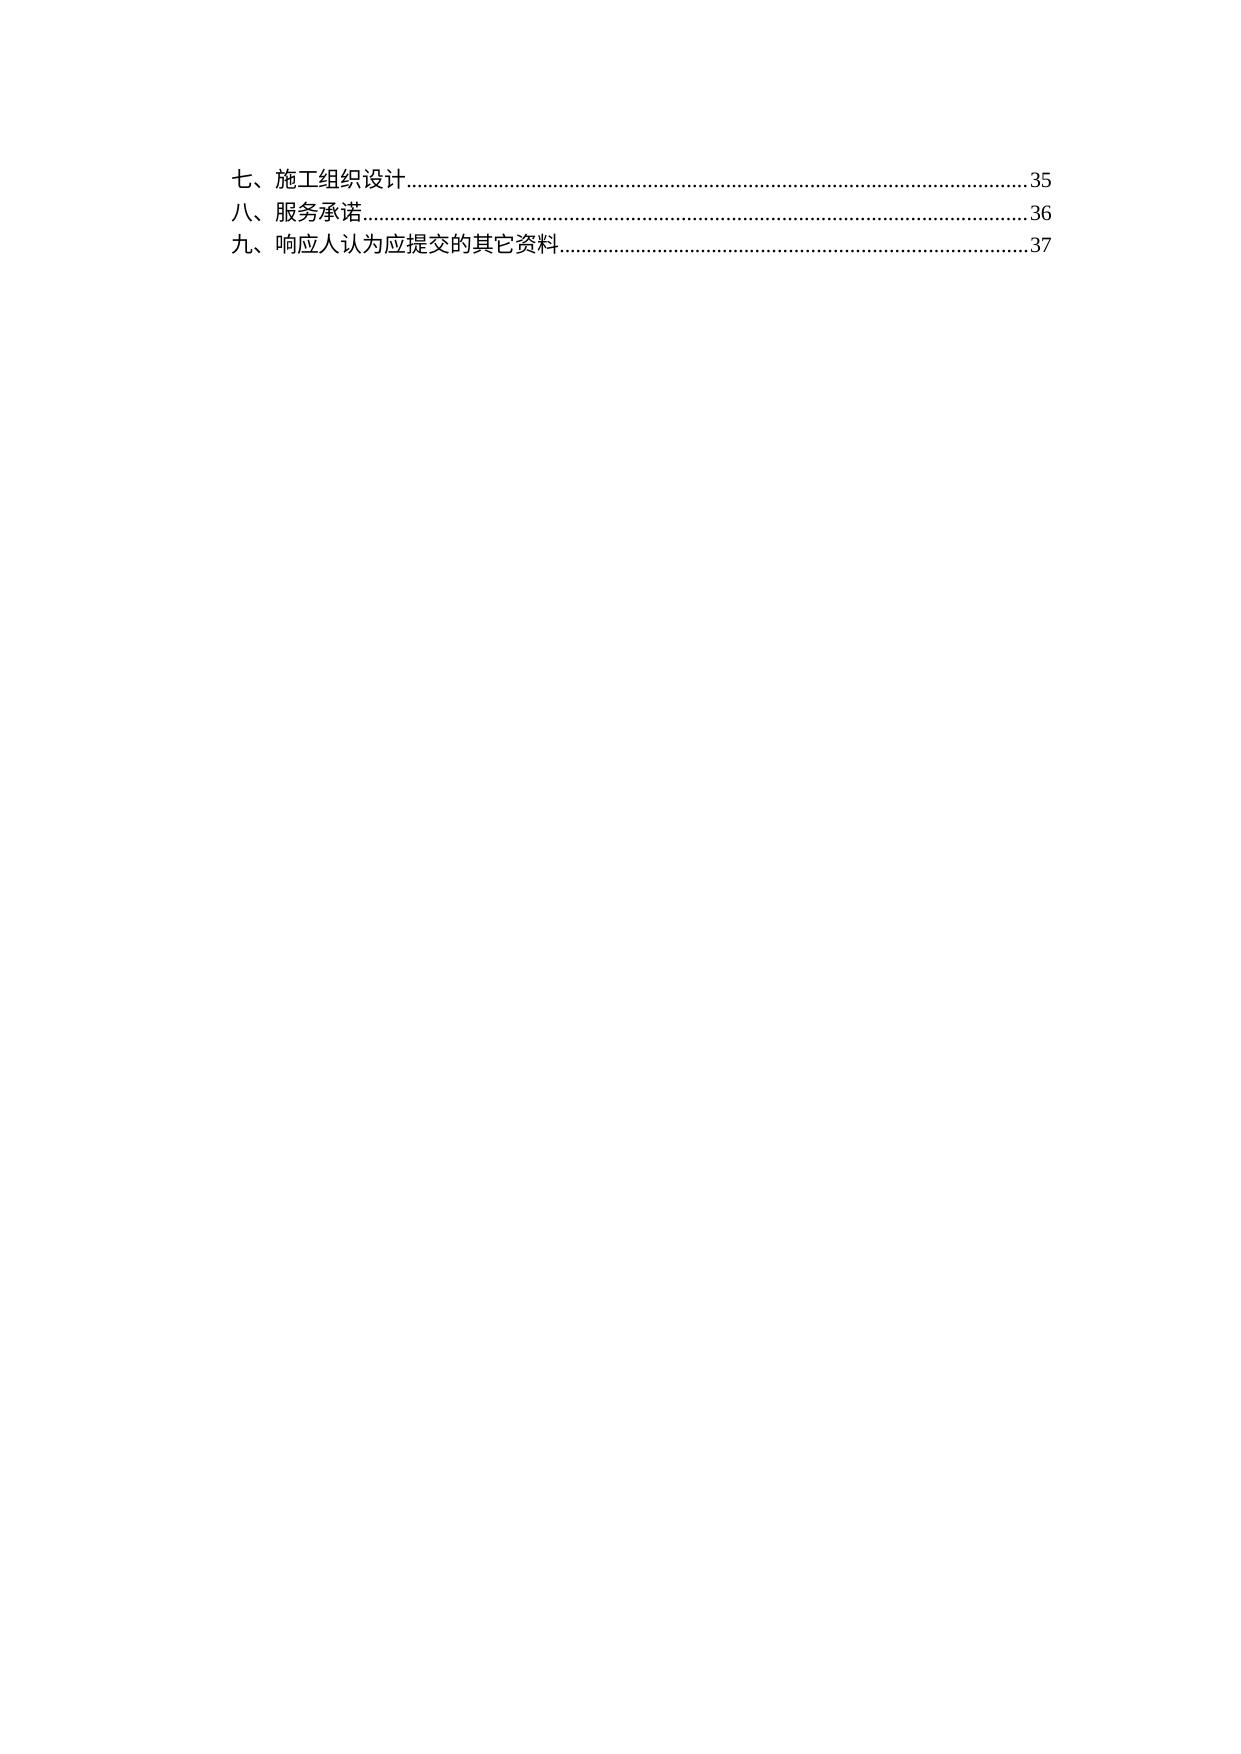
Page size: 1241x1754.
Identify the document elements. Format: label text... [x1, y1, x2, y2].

text 九、响应人认为应提交的其它资料 37 [231, 227, 1053, 259]
text 七、施工组织设计 35 [231, 162, 1053, 194]
text 八、服务承诺 36 [231, 194, 1053, 227]
